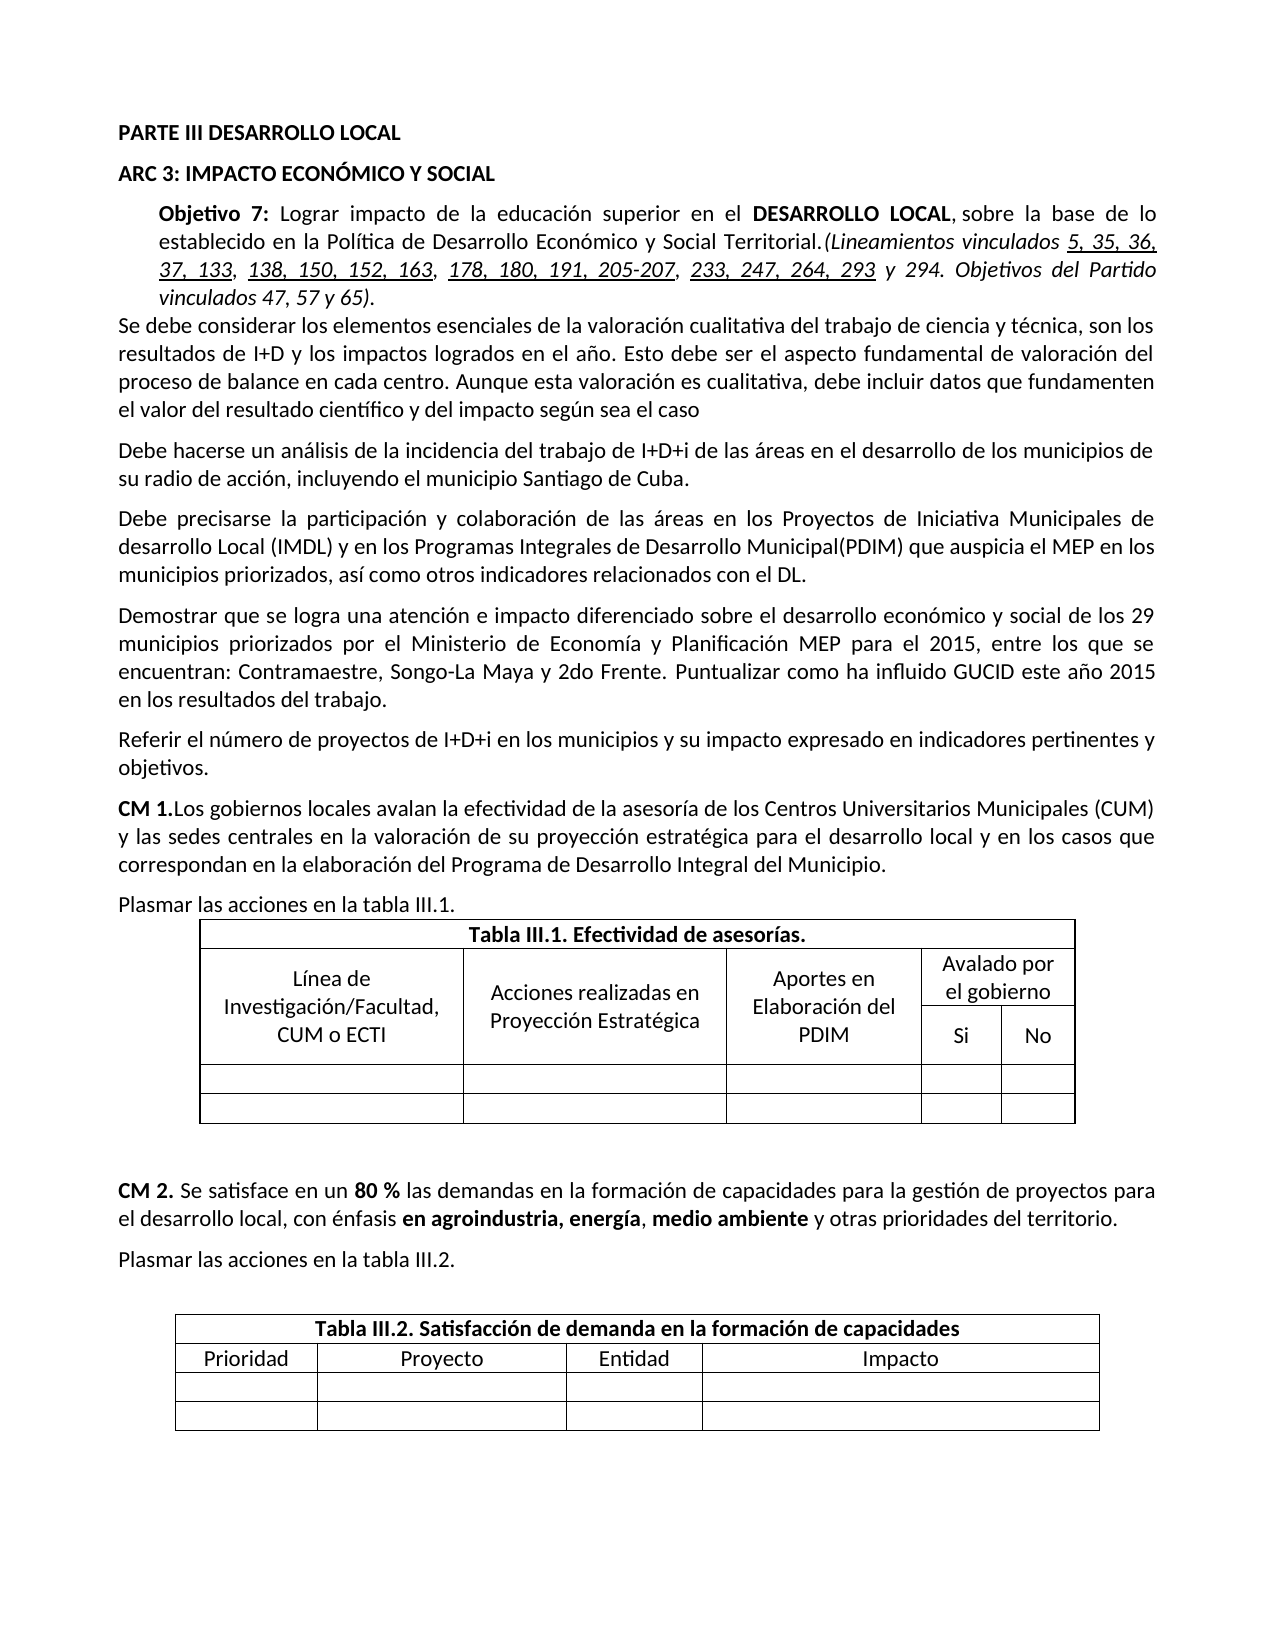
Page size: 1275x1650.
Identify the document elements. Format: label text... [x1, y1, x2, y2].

text Demostrar que se logra una atención e impacto diferenciado sobre el desarrollo económico y social de los 29 municipios priorizados por el Ministerio de Economía y Planificación MEP para el 2015, entre los que se encuentran: Contramaestre, Songo-La Maya y 2do Frente. Puntualizar como ha influido GUCID este año 2015 en los resultados del trabajo. [118, 601, 1157, 713]
list Objetivo 7: Lograr impacto de la educación superior en el DESARROLLO LOCAL, sobre la base de lo establecido en la Política de Desarrollo Económico y Social Territorial.(Lineamientos vinculados 5, 35, 36, 37, 133, 138, 150, 152, 163, 178, 180, 191, 205-207, 233, 247, 264, 293 y 294. Objetivos del Partido vinculados 47, 57 y 65). [159, 199, 1157, 311]
table_header Tabla III.2. Satisfacción de demanda en la formación de capacidades [176, 1315, 1099, 1343]
table_cell Proyecto [318, 1344, 566, 1372]
table_cell Prioridad [176, 1344, 317, 1372]
table_header Tabla III.1. Efectividad de asesorías. [201, 920, 1074, 948]
table_cell Aportes en Elaboración del PDIM [727, 949, 921, 1064]
table_cell [1002, 1065, 1074, 1093]
table_cell [727, 1094, 921, 1122]
table_cell Acciones realizadas en Proyección Estratégica [464, 949, 726, 1064]
table_cell No [1002, 1006, 1074, 1064]
text CM 2. Se satisface en un 80 % las demandas en la formación de capacidades para la gestión de proyectos para el desarrollo local, con énfasis en agroindustria, energía, medio ambiente y otras prioridades del territorio. [118, 1176, 1157, 1232]
table_cell Línea de Investigación/Facultad, CUM o ECTI [201, 949, 463, 1064]
text Debe hacerse un análisis de la incidencia del trabajo de I+D+i de las áreas en el desarrollo de los municipios de su radio de acción, incluyendo el municipio Santiago de Cuba. [118, 436, 1157, 492]
table_cell [922, 1065, 1001, 1093]
table_cell [201, 1065, 463, 1093]
table_cell [1002, 1094, 1074, 1122]
table_cell [318, 1402, 566, 1430]
table_cell [464, 1094, 726, 1122]
table_cell [703, 1402, 1099, 1430]
table_cell [703, 1373, 1099, 1401]
table_cell Si [922, 1006, 1001, 1064]
table_cell [727, 1065, 921, 1093]
table_cell [176, 1373, 317, 1401]
table_cell Entidad [567, 1344, 702, 1372]
text Plasmar las acciones en la tabla III.1. [118, 891, 1157, 919]
table_cell [464, 1065, 726, 1093]
text Referir el número de proyectos de I+D+i en los municipios y su impacto expresado en indicadores pertinentes y objetivos. [118, 726, 1157, 782]
text Plasmar las acciones en la tabla III.2. [118, 1245, 1157, 1273]
table_cell [318, 1373, 566, 1401]
text CM 1.Los gobiernos locales avalan la efectividad de la asesoría de los Centros Universitarios Municipales (CUM) y las sedes centrales en la valoración de su proyección estratégica para el desarrollo local y en los casos que correspondan en la elaboración del Programa de Desarrollo Integral del Municipio. [118, 794, 1157, 878]
table_cell [176, 1402, 317, 1430]
table_cell [201, 1094, 463, 1122]
table_cell [567, 1373, 702, 1401]
text Debe precisarse la participación y colaboración de las áreas en los Proyectos de Iniciativa Municipales de desarrollo Local (IMDL) y en los Programas Integrales de Desarrollo Municipal(PDIM) que auspicia el MEP en los municipios priorizados, así como otros indicadores relacionados con el DL. [118, 504, 1157, 588]
table_cell [567, 1402, 702, 1430]
text ARC 3: IMPACTO ECONÓMICO Y SOCIAL [118, 159, 1157, 187]
list Se debe considerar los elementos esenciales de la valoración cualitativa del trabajo de ciencia y técnica, son los resultados de I+D y los impactos logrados en el año. Esto debe ser el aspecto fundamental de valoración del proceso de balance en cada centro. Aunque esta valoración es cualitativa, debe incluir datos que fundamenten el valor del resultado científico y del impacto según sea el caso [118, 311, 1157, 423]
table_cell Avalado por el gobierno [922, 949, 1074, 1005]
text PARTE III DESARROLLO LOCAL [118, 118, 1157, 146]
table_cell Impacto [703, 1344, 1099, 1372]
table_cell [922, 1094, 1001, 1122]
